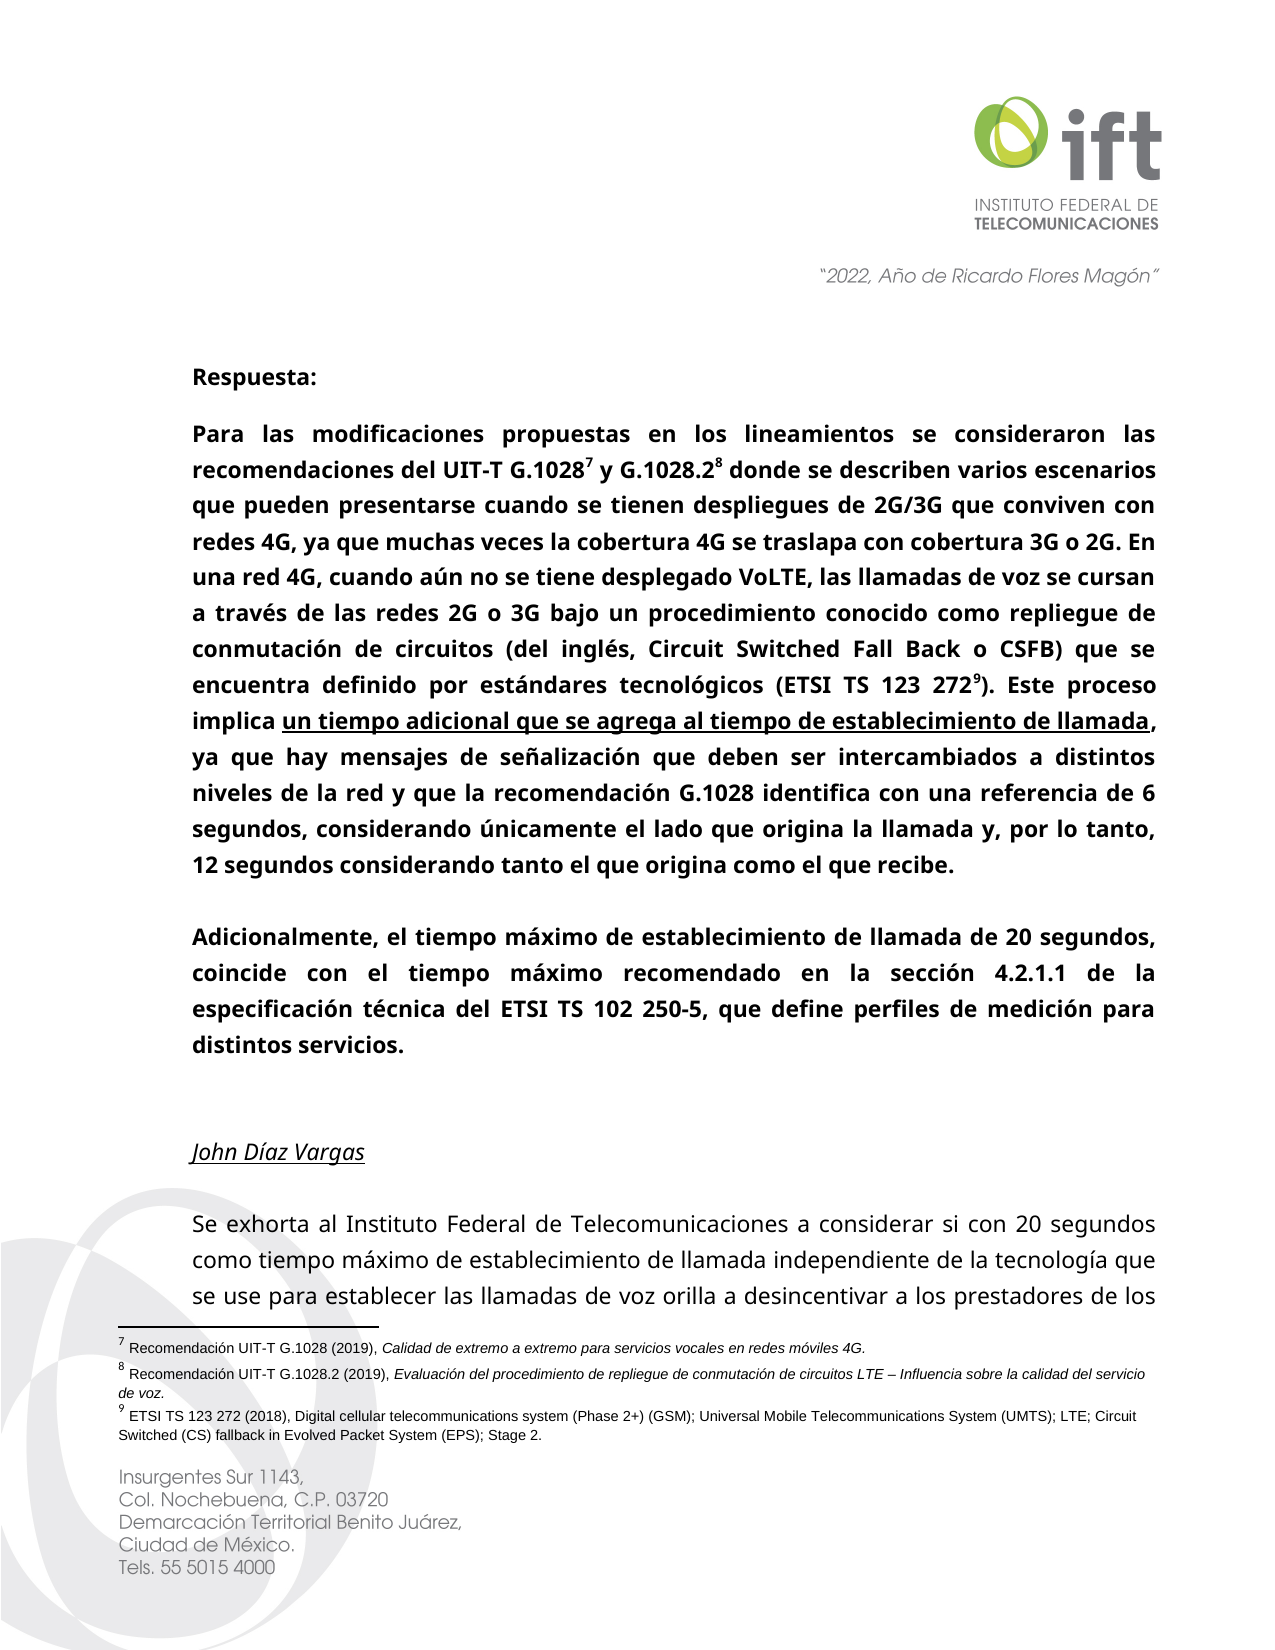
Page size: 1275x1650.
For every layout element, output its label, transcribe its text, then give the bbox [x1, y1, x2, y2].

text Adicionalmente, el tiempo máximo de establecimiento de llamada de 20 segundos, coincide con el tiempo máximo recomendado en la sección 4.2.1.1 de la especificación técnica del ETSI TS 102 250-5, que define perfiles de medición para distintos servicios. [192, 921, 1157, 1060]
text John Díaz Vargas [192, 1136, 1157, 1168]
text Para las modificaciones propuestas en los lineamientos se consideraron las recomendaciones del UIT-T G.1028 y G.1028.2 donde se describen varios escenarios que pueden presentarse cuando se tienen despliegues de 2G/3G que conviven con redes 4G, ya que muchas veces la cobertura 4G se traslapa con cobertura 3G o 2G. En una red 4G, cuando aún no se tiene desplegado VoLTE, las llamadas de voz se cursan a través de las redes 2G o 3G bajo un procedimiento conocido como repliegue de conmutación de circuitos (del inglés, Circuit Switched Fall Back o CSFB) que se encuentra definido por estándares tecnológicos (ETSI TS 123 272). Este proceso implica un tiempo adicional que se agrega al tiempo de establecimiento de llamada, ya que hay mensajes de señalización que deben ser intercambiados a distintos niveles de la red y que la recomendación G.1028 identifica con una referencia de 6 segundos, considerando únicamente el lado que origina la llamada y, por lo tanto, 12 segundos considerando tanto el que origina como el que recibe. [192, 418, 1157, 880]
picture [1, 0, 1275, 1650]
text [192, 1208, 1157, 1311]
text Respuesta: [192, 361, 1157, 392]
